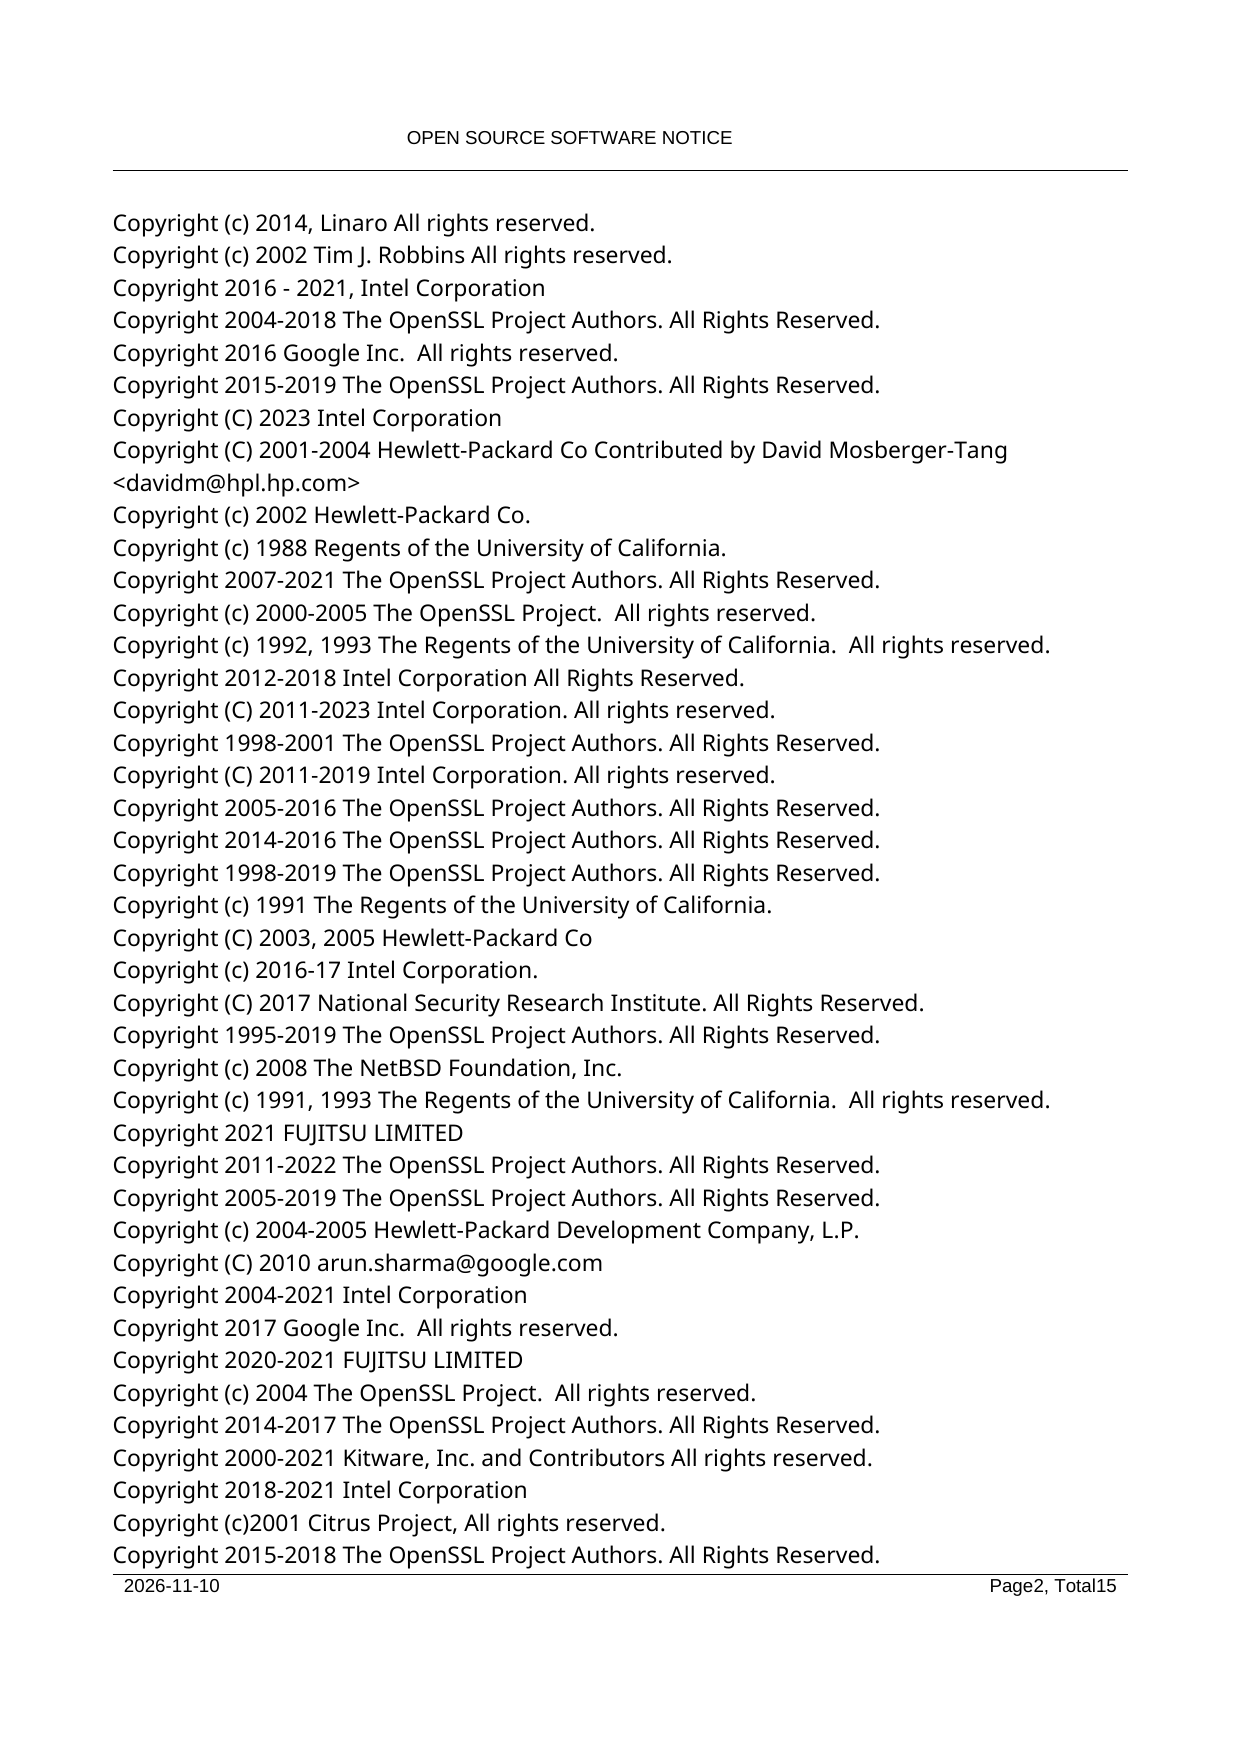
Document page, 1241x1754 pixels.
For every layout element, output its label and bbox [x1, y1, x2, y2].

text [112, 206, 1128, 1571]
